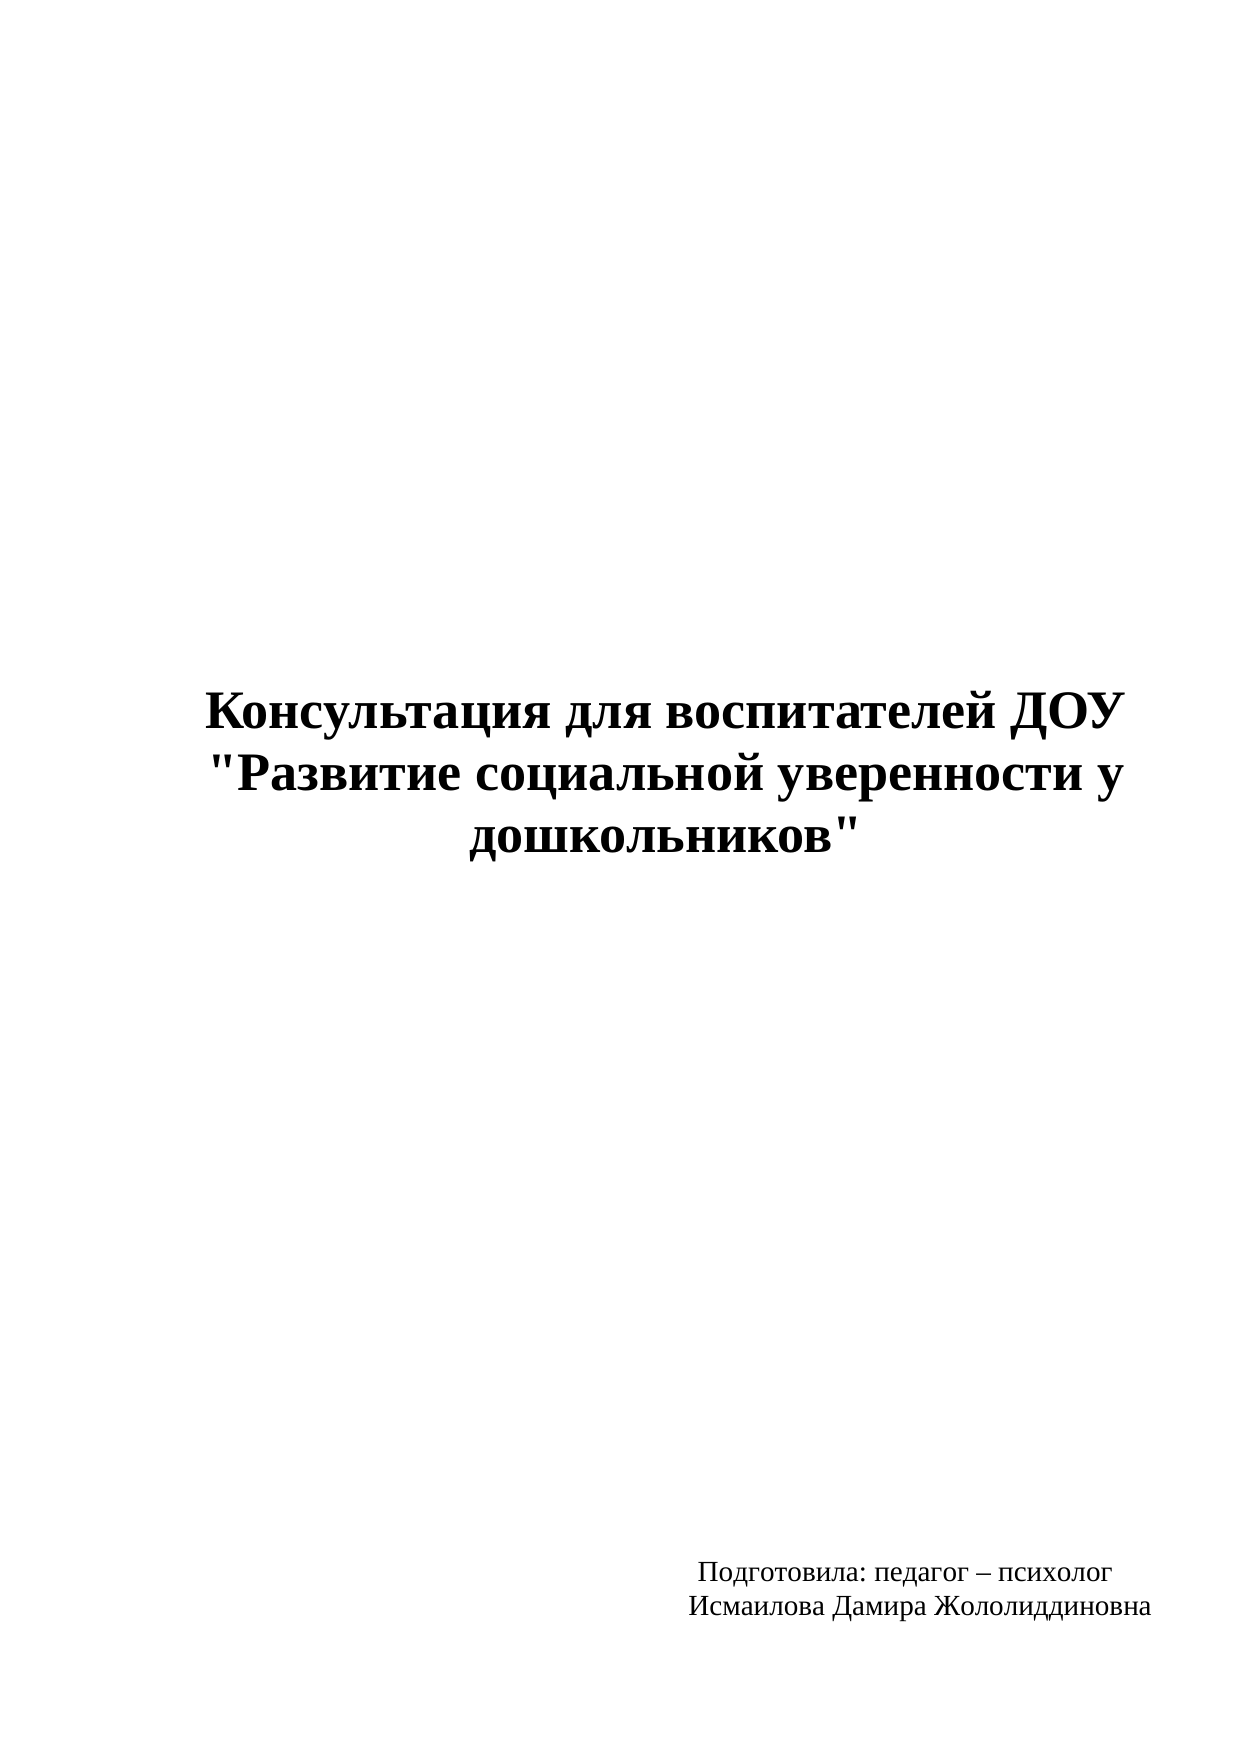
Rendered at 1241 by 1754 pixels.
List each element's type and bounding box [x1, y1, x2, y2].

table_header [177, 595, 1152, 1621]
